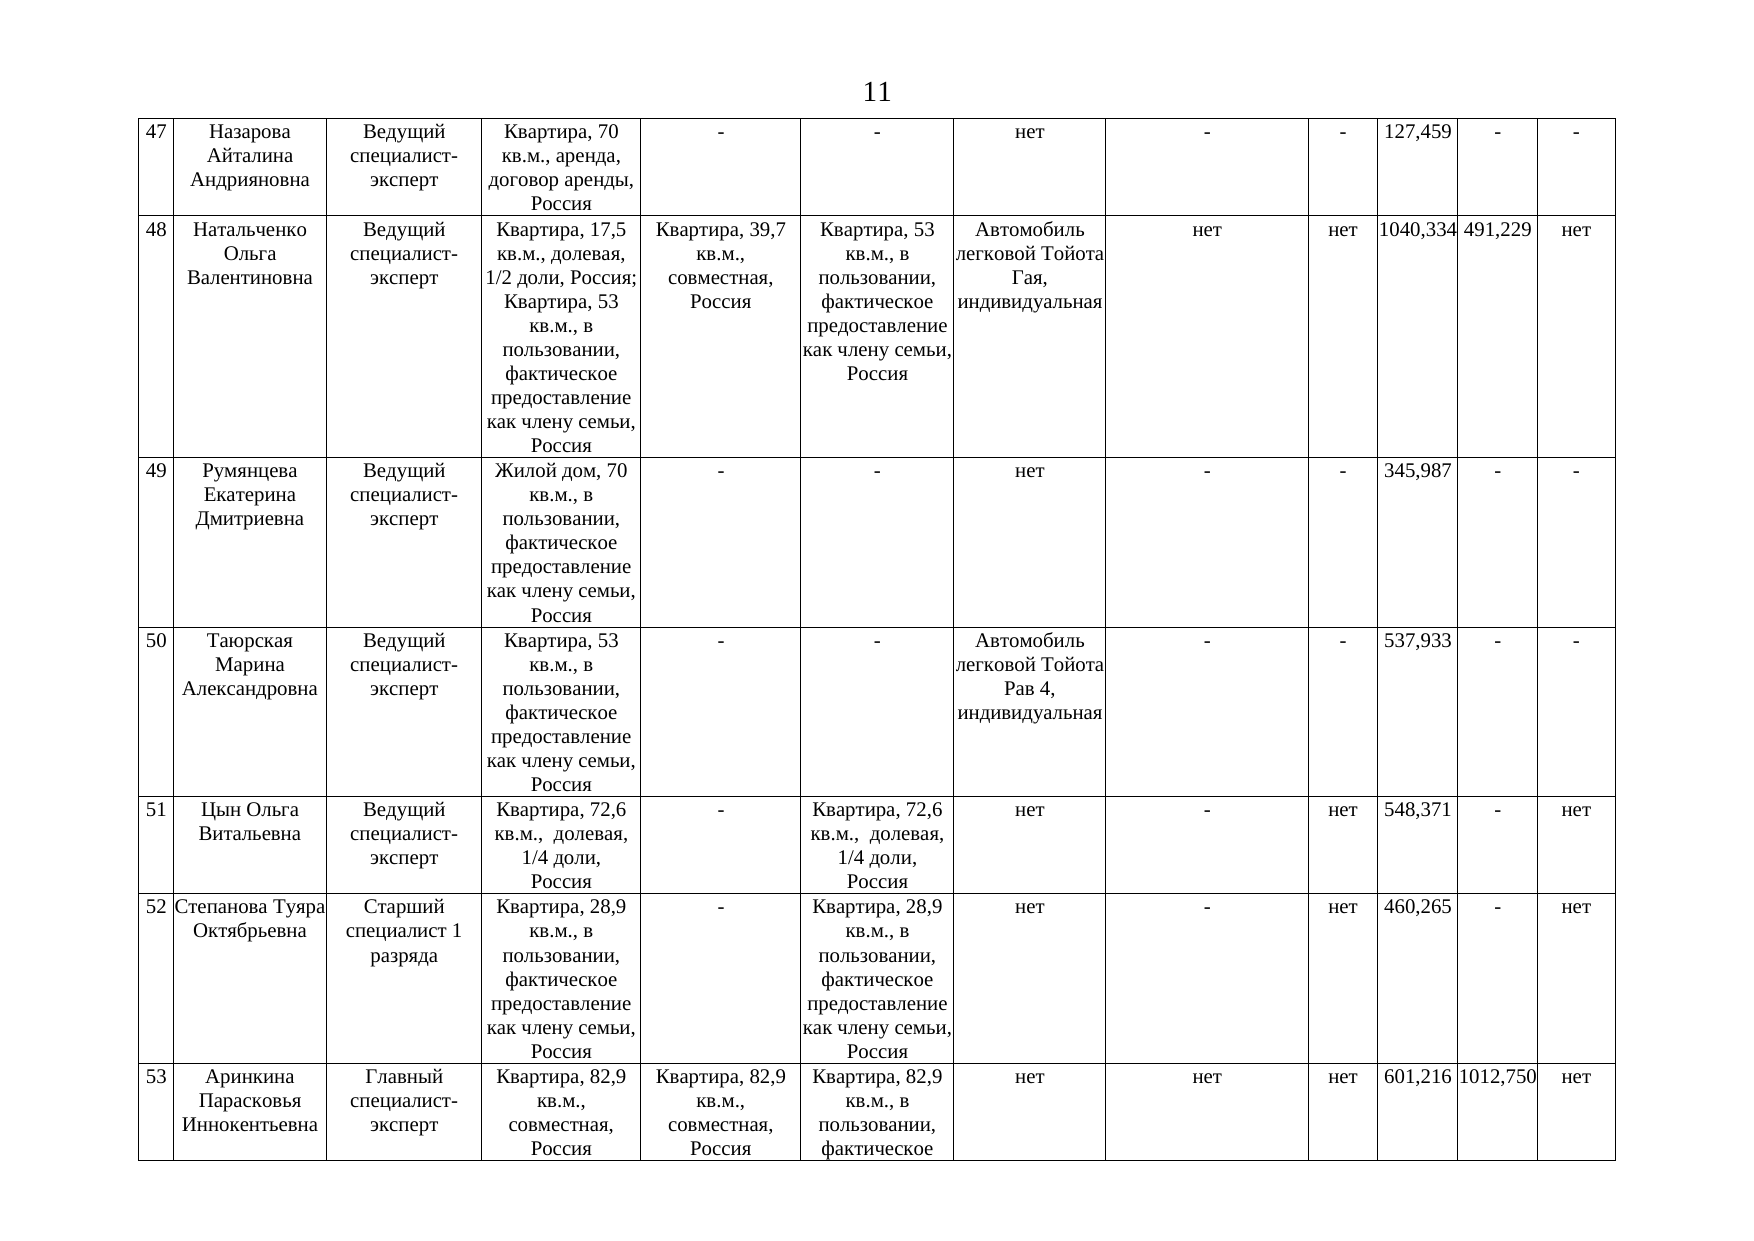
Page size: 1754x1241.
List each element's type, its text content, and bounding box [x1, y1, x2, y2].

table_cell 52 [139, 894, 173, 1063]
table_cell - [801, 119, 953, 215]
table_cell - [1458, 628, 1537, 796]
table_cell нет [1309, 894, 1377, 1063]
table_cell Цын Ольга Витальевна [174, 797, 326, 893]
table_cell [801, 1064, 953, 1160]
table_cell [482, 1064, 640, 1160]
table_cell - [1106, 628, 1308, 796]
table_cell - [1538, 458, 1615, 627]
table_cell нет [1106, 1064, 1308, 1160]
table_cell Натальченко Ольга Валентиновна [174, 216, 326, 457]
table_cell нет [954, 119, 1105, 215]
table_cell 345,987 [1378, 458, 1457, 627]
table_cell нет [1538, 1064, 1615, 1160]
table_cell 47 [139, 119, 173, 215]
table_cell - [641, 458, 800, 627]
table_cell 49 [139, 458, 173, 627]
table_cell Квартира, 53 кв.м., в пользовании, фактическое предоставление как члену семьи, Россия [482, 628, 640, 796]
table_cell - [641, 628, 800, 796]
table_cell нет [1309, 1064, 1377, 1160]
table_cell нет [1538, 894, 1615, 1063]
table_cell - [801, 628, 953, 796]
table_cell Старший специалист 1 разряда [327, 894, 481, 1063]
table_cell Квартира, 17,5 кв.м., долевая, 1/2 доли, Россия; Квартира, 53 кв.м., в пользовании, фактическое предоставление как члену семьи, Россия [482, 216, 640, 457]
table_cell Назарова Айталина Андрияновна [174, 119, 326, 215]
table_cell Ведущий специалист-эксперт [327, 628, 481, 796]
table_cell - [641, 894, 800, 1063]
table_cell Квартира, 53 кв.м., в пользовании, фактическое предоставление как члену семьи, Россия [801, 216, 953, 457]
table_cell 48 [139, 216, 173, 457]
table_cell Автомобиль легковой Тойота Рав 4, индивидуальная [954, 628, 1105, 796]
table_cell 1040,334 [1378, 216, 1457, 457]
table_cell 491,229 [1458, 216, 1537, 457]
table_cell нет [954, 797, 1105, 893]
table_cell - [1106, 797, 1308, 893]
table_cell 601,216 [1378, 1064, 1457, 1160]
table_cell - [641, 119, 800, 215]
table_cell нет [954, 1064, 1105, 1160]
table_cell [641, 1064, 800, 1160]
table_cell - [1309, 458, 1377, 627]
table_cell 548,371 [1378, 797, 1457, 893]
table_cell нет [1309, 797, 1377, 893]
table_cell Квартира, 72,6 кв.м., долевая, 1/4 доли, Россия [482, 797, 640, 893]
table_cell - [1458, 119, 1537, 215]
table_cell Ведущий специалист-эксперт [327, 458, 481, 627]
table_cell 460,265 [1378, 894, 1457, 1063]
table_cell 127,459 [1378, 119, 1457, 215]
table_cell - [1458, 458, 1537, 627]
table_cell Квартира, 70 кв.м., аренда, договор аренды, Россия [482, 119, 640, 215]
table_cell - [641, 797, 800, 893]
table_cell Квартира, 39,7 кв.м., совместная, Россия [641, 216, 800, 457]
table_cell нет [1309, 216, 1377, 457]
table_cell - [1106, 894, 1308, 1063]
table_cell нет [1538, 216, 1615, 457]
table_cell - [1458, 797, 1537, 893]
table_cell Ведущий специалист-эксперт [327, 797, 481, 893]
table_cell Квартира, 72,6 кв.м., долевая, 1/4 доли, Россия [801, 797, 953, 893]
table_cell 51 [139, 797, 173, 893]
table_cell - [1106, 458, 1308, 627]
table_cell Квартира, 28,9 кв.м., в пользовании, фактическое предоставление как члену семьи, Россия [482, 894, 640, 1063]
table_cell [174, 1064, 326, 1160]
table_cell Жилой дом, 70 кв.м., в пользовании, фактическое предоставление как члену семьи, Россия [482, 458, 640, 627]
table_cell 50 [139, 628, 173, 796]
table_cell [327, 1064, 481, 1160]
table_cell - [801, 458, 953, 627]
table_cell нет [1106, 216, 1308, 457]
table_cell Степанова Туяра Октябрьевна [174, 894, 326, 1063]
table_cell нет [954, 894, 1105, 1063]
table_cell - [1309, 628, 1377, 796]
table_cell - [1309, 119, 1377, 215]
table_cell Квартира, 28,9 кв.м., в пользовании, фактическое предоставление как члену семьи, Россия [801, 894, 953, 1063]
table_cell Румянцева Екатерина Дмитриевна [174, 458, 326, 627]
table_cell - [1458, 894, 1537, 1063]
table_cell Автомобиль легковой Тойота Гая, индивидуальная [954, 216, 1105, 457]
table_cell - [1106, 119, 1308, 215]
table_cell - [1538, 119, 1615, 215]
table_cell 1012,750 [1458, 1064, 1537, 1160]
table_cell - [1538, 628, 1615, 796]
table_cell 53 [139, 1064, 173, 1160]
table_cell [327, 119, 481, 215]
table_cell 537,933 [1378, 628, 1457, 796]
table_cell Таюрская Марина Александровна [174, 628, 326, 796]
table_cell нет [954, 458, 1105, 627]
table_cell Ведущий специалист-эксперт [327, 216, 481, 457]
table_cell нет [1538, 797, 1615, 893]
